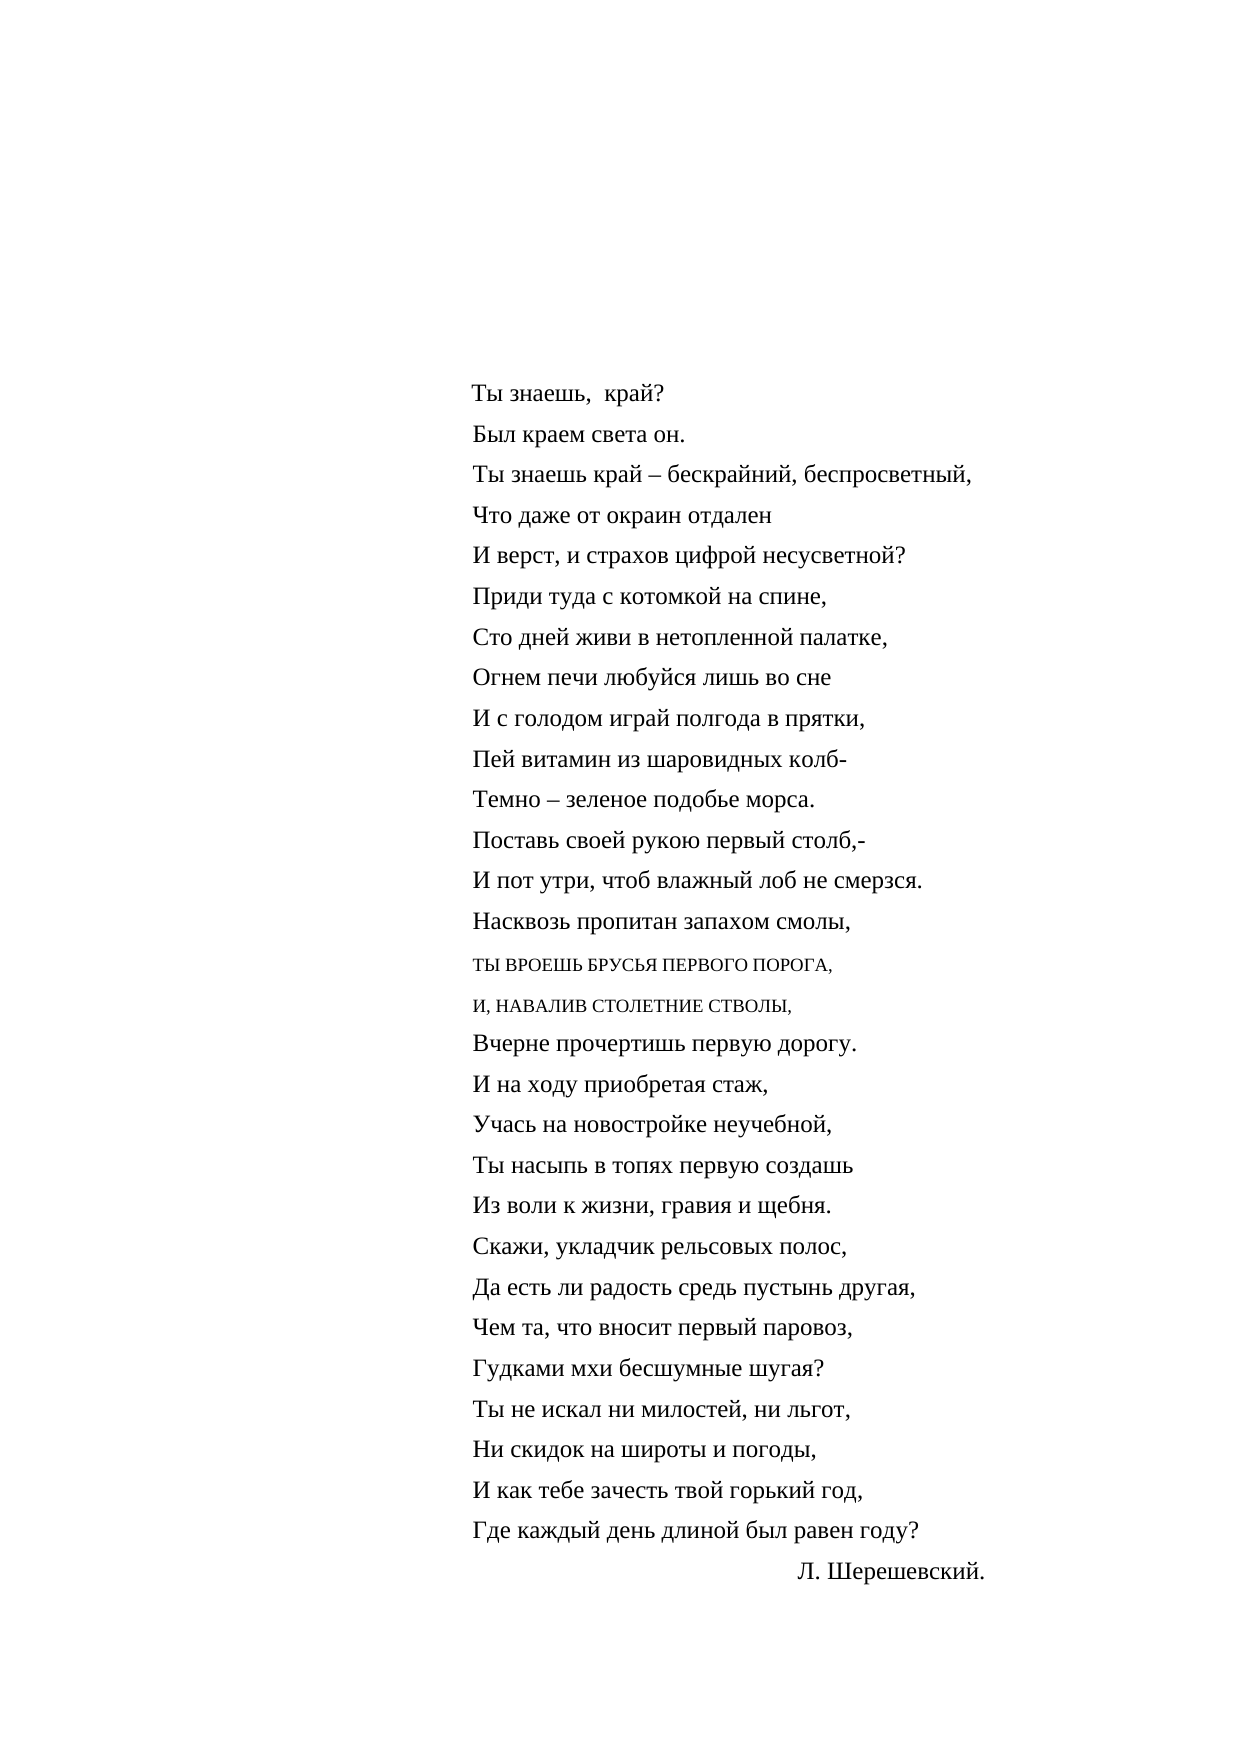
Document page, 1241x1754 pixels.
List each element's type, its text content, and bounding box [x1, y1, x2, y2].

text Где каждый день длиной был равен году? [74, 1507, 1077, 1544]
text Чем та, что вносит первый паровоз, [74, 1304, 1077, 1341]
text Из воли к жизни, гравия и щебня. [74, 1182, 1077, 1219]
text Ты знаешь край – бескрайний, беспросветный, [74, 451, 1077, 488]
text И пот утри, чтоб влажный лоб не смерзся. [74, 857, 1077, 894]
text Сто дней живи в нетопленной палатке, [74, 613, 1077, 651]
text Ты знаешь, край? [177, 369, 1077, 407]
text Л. Шерешевский. [74, 1547, 1077, 1585]
text Что даже от окраин отдален [74, 491, 1077, 529]
text Вчерне прочертишь первую дорогу. [74, 1019, 1077, 1057]
text Огнем печи любуйся лишь во сне [74, 654, 1077, 691]
text И верст, и страхов цифрой несусветной? [74, 532, 1077, 569]
text И с голодом играй полгода в прятки, [74, 694, 1077, 732]
text И, НАВАЛИВ СТОЛЕТНИЕ СТВОЛЫ, [74, 979, 1077, 1016]
text Насквозь пропитан запахом смолы, [74, 897, 1077, 935]
text Ты не искал ни милостей, ни льгот, [74, 1385, 1077, 1422]
text Да есть ли радость средь пустынь другая, [74, 1263, 1077, 1301]
text Был краем света он. [74, 410, 1077, 447]
text Пей витамин из шаровидных колб- [74, 735, 1077, 772]
text Темно – зеленое подобье морса. [74, 776, 1077, 813]
text Поставь своей рукою первый столб,- [74, 816, 1077, 854]
text Гудками мхи бесшумные шугая? [74, 1344, 1077, 1382]
text Приди туда с котомкой на спине, [74, 572, 1077, 610]
text И на ходу приобретая стаж, [74, 1060, 1077, 1097]
text Ты насыпь в топях первую создашь [74, 1141, 1077, 1179]
text Учась на новостройке неучебной, [74, 1101, 1077, 1138]
text Скажи, укладчик рельсовых полос, [74, 1222, 1077, 1260]
text Ни скидок на широты и погоды, [74, 1426, 1077, 1463]
text И как тебе зачесть твой горький год, [74, 1466, 1077, 1504]
text ТЫ ВРОЕШЬ БРУСЬЯ ПЕРВОГО ПОРОГА, [74, 938, 1077, 976]
